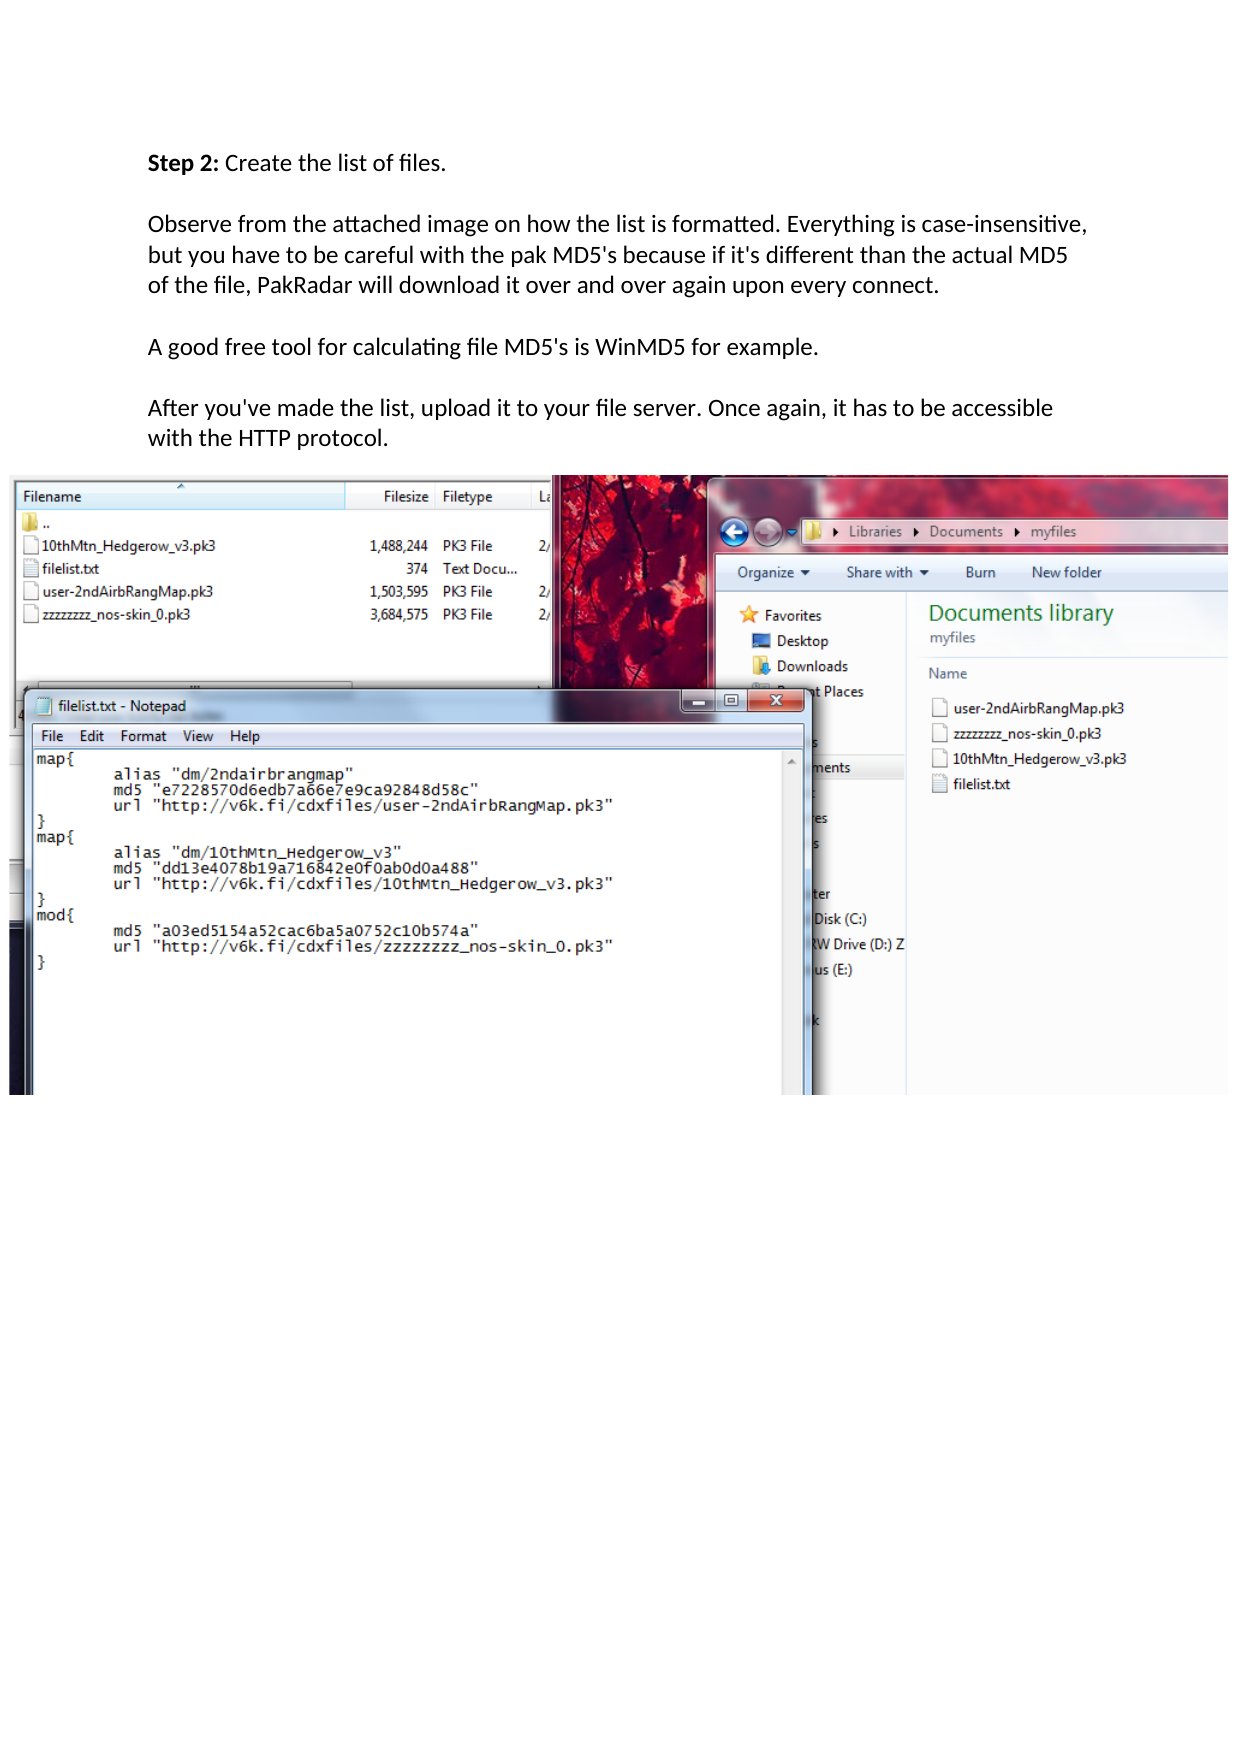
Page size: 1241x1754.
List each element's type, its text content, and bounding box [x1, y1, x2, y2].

picture [9, 475, 1229, 1095]
text Step 2: Create the list of files. Observe from the attached image on how the list is formatted. Everything is case-insensitive, but you have to be careful with the pak MD5's because if it's different than the actual MD5 of the file, PakRadar will download it over and over again upon every connect. A good free tool for calculating file MD5's is WinMD5 for example. After you've made the list, upload it to your file server. Once again, it has to be accessible with the HTTP protocol. [148, 148, 1093, 453]
